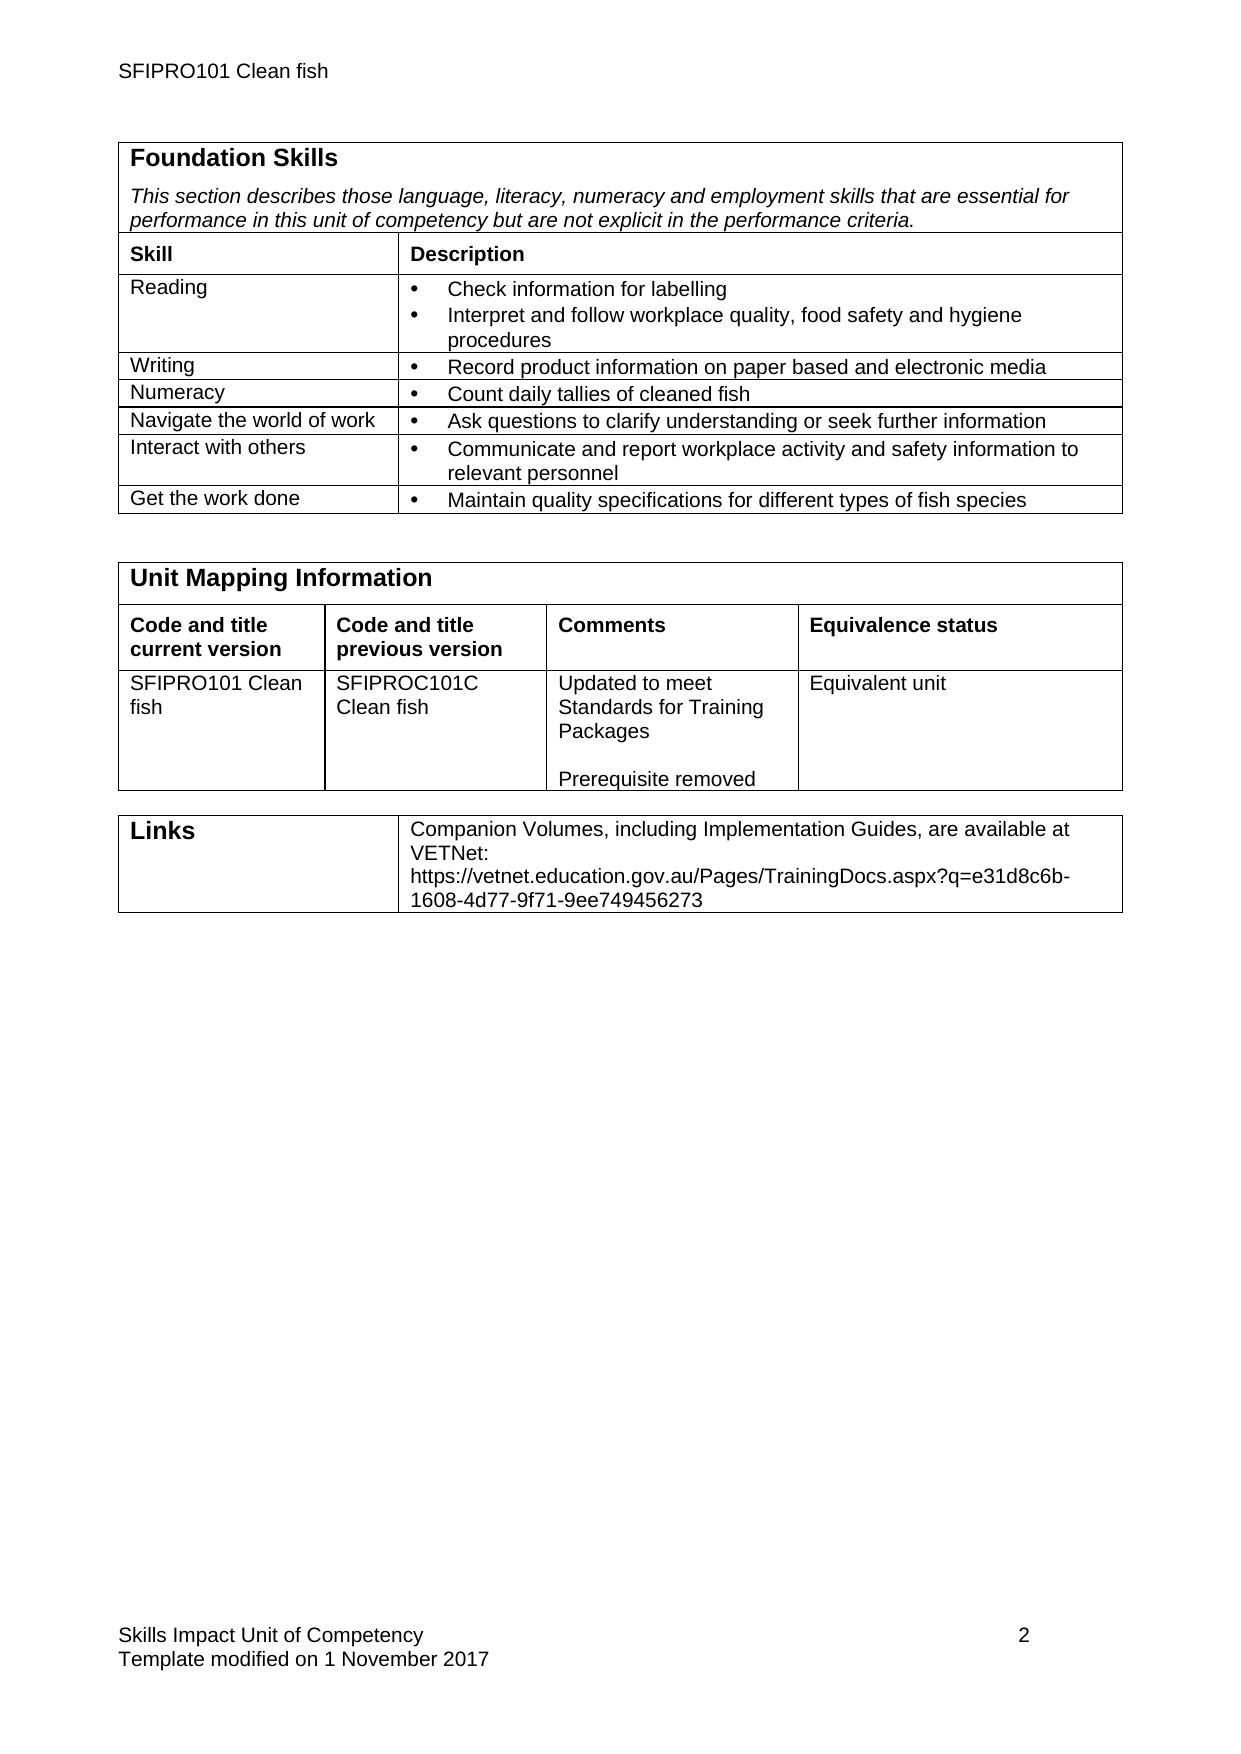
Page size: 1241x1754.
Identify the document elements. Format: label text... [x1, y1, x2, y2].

table_header Links [119, 816, 398, 912]
table_cell Record product information on paper based and electronic media [399, 353, 1122, 379]
table_cell Reading [119, 275, 398, 352]
table_cell Comments [547, 605, 798, 669]
table_header Companion Volumes, including Implementation Guides, are available at VETNet: https://vetnet.education.gov.au/Pages/TrainingDocs.aspx?q=e31d8c6b-1608-4d77-9f71-9ee749456273 [399, 816, 1122, 912]
table_cell Interact with others [119, 435, 398, 485]
table_cell Code and title previous version [326, 605, 546, 669]
table_cell Count daily tallies of cleaned fish [399, 380, 1122, 406]
table_cell Updated to meet Standards for Training Packages Prerequisite removed [547, 671, 798, 790]
table_cell Equivalent unit [799, 671, 1122, 790]
table_header Unit Mapping Information [119, 563, 1122, 604]
table_cell Numeracy [119, 380, 398, 406]
table_cell Communicate and report workplace activity and safety information to relevant personnel [399, 435, 1122, 485]
table_cell Description [399, 233, 1122, 274]
table_cell Equivalence status [799, 605, 1122, 669]
table_cell SFIPRO101 Clean fish [119, 671, 324, 790]
table_cell Maintain quality specifications for different types of fish species [399, 486, 1122, 513]
table_cell SFIPROC101C Clean fish [326, 671, 546, 790]
table_header Foundation Skills This section describes those language, literacy, numeracy and employment skills that are essential for performance in this unit of competency but are not explicit in the performance criteria. [119, 143, 1122, 232]
table_cell Code and title current version [119, 605, 324, 669]
table_cell Get the work done [119, 486, 398, 513]
table_cell Skill [119, 233, 398, 274]
table_cell Navigate the world of work [119, 408, 398, 434]
table_cell Ask questions to clarify understanding or seek further information [399, 408, 1122, 434]
table_cell Check information for labelling Interpret and follow workplace quality, food safety and hygiene procedures [399, 275, 1122, 352]
table_cell Writing [119, 353, 398, 379]
